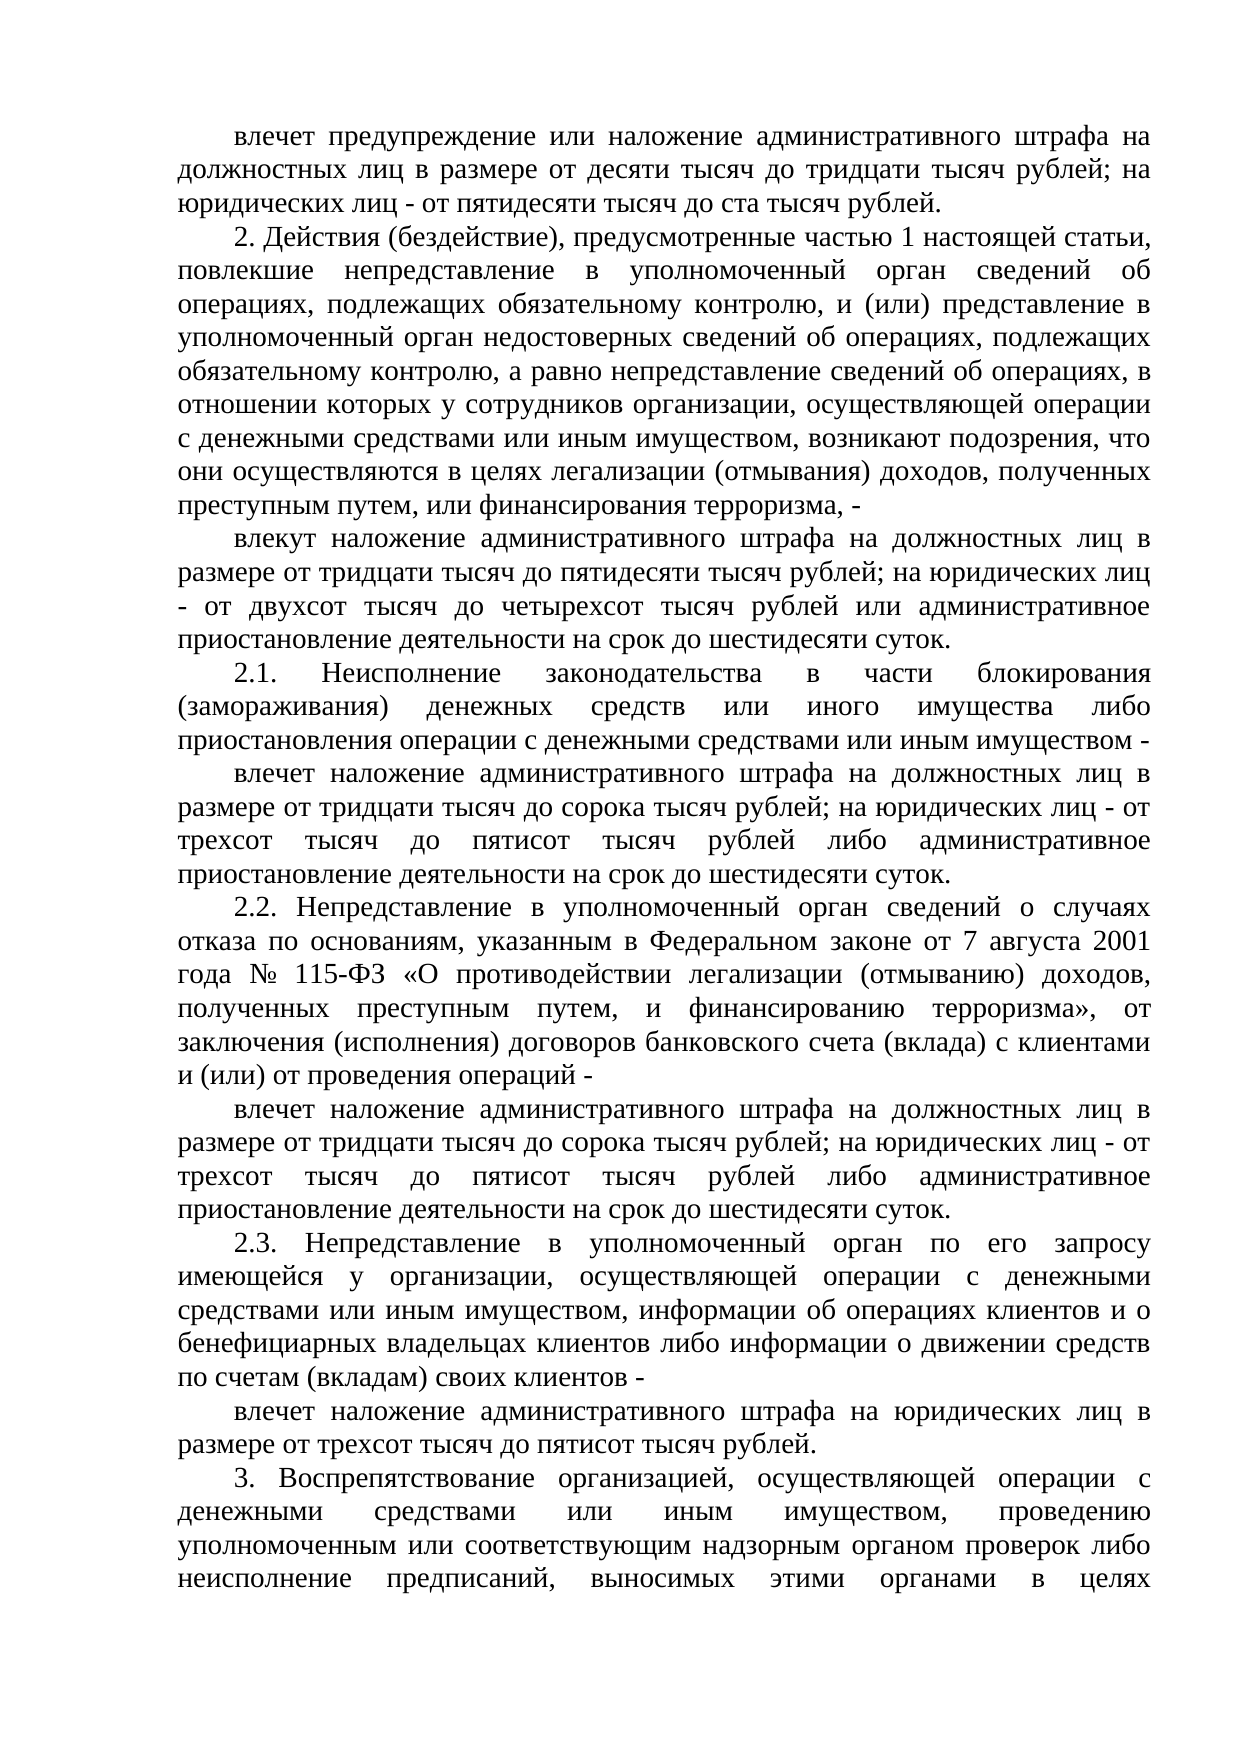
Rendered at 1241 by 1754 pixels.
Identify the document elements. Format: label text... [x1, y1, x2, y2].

text 2.1. Неисполнение законодательства в части блокирования (замораживания) денежных средств или иного имущества либо приостановления операции с денежными средствами или иным имуществом - [177, 655, 1152, 755]
text влечет наложение административного штрафа на должностных лиц в размере от тридцати тысяч до сорока тысяч рублей; на юридических лиц - от трехсот тысяч до пятисот тысяч рублей либо административное приостановление деятельности на срок до шестидесяти суток. [177, 755, 1152, 889]
text 2. Действия (бездействие), предусмотренные частью 1 настоящей статьи, повлекшие непредставление в уполномоченный орган сведений об операциях, подлежащих обязательному контролю, и (или) представление в уполномоченный орган недостоверных сведений об операциях, подлежащих обязательному контролю, а равно непредставление сведений об операциях, в отношении которых у сотрудников организации, осуществляющей операции с денежными средствами или иным имуществом, возникают подозрения, что они осуществляются в целях легализации (отмывания) доходов, полученных преступным путем, или финансирования терроризма, - [177, 219, 1152, 521]
text влечет наложение административного штрафа на должностных лиц в размере от тридцати тысяч до сорока тысяч рублей; на юридических лиц - от трехсот тысяч до пятисот тысяч рублей либо административное приостановление деятельности на срок до шестидесяти суток. [177, 1091, 1152, 1225]
text влечет предупреждение или наложение административного штрафа на должностных лиц в размере от десяти тысяч до тридцати тысяч рублей; на юридических лиц - от пятидесяти тысяч до ста тысяч рублей. [177, 118, 1152, 219]
text влечет наложение административного штрафа на юридических лиц в размере от трехсот тысяч до пятисот тысяч рублей. [177, 1393, 1152, 1460]
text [177, 1460, 1152, 1594]
text 2.3. Непредставление в уполномоченный орган по его запросу имеющейся у организации, осуществляющей операции с денежными средствами или иным имуществом, информации об операциях клиентов и о бенефициарных владельцах клиентов либо информации о движении средств по счетам (вкладам) своих клиентов - [177, 1225, 1152, 1393]
text 2.2. Непредставление в уполномоченный орган сведений о случаях отказа по основаниям, указанным в Федеральном законе от 7 августа 2001 года № 115-ФЗ «О противодействии легализации (отмыванию) доходов, полученных преступным путем, и финансированию терроризма», от заключения (исполнения) договоров банковского счета (вклада) с клиентами и (или) от проведения операций - [177, 889, 1152, 1091]
text влекут наложение административного штрафа на должностных лиц в размере от тридцати тысяч до пятидесяти тысяч рублей; на юридических лиц - от двухсот тысяч до четырехсот тысяч рублей или административное приостановление деятельности на срок до шестидесяти суток. [177, 521, 1152, 655]
